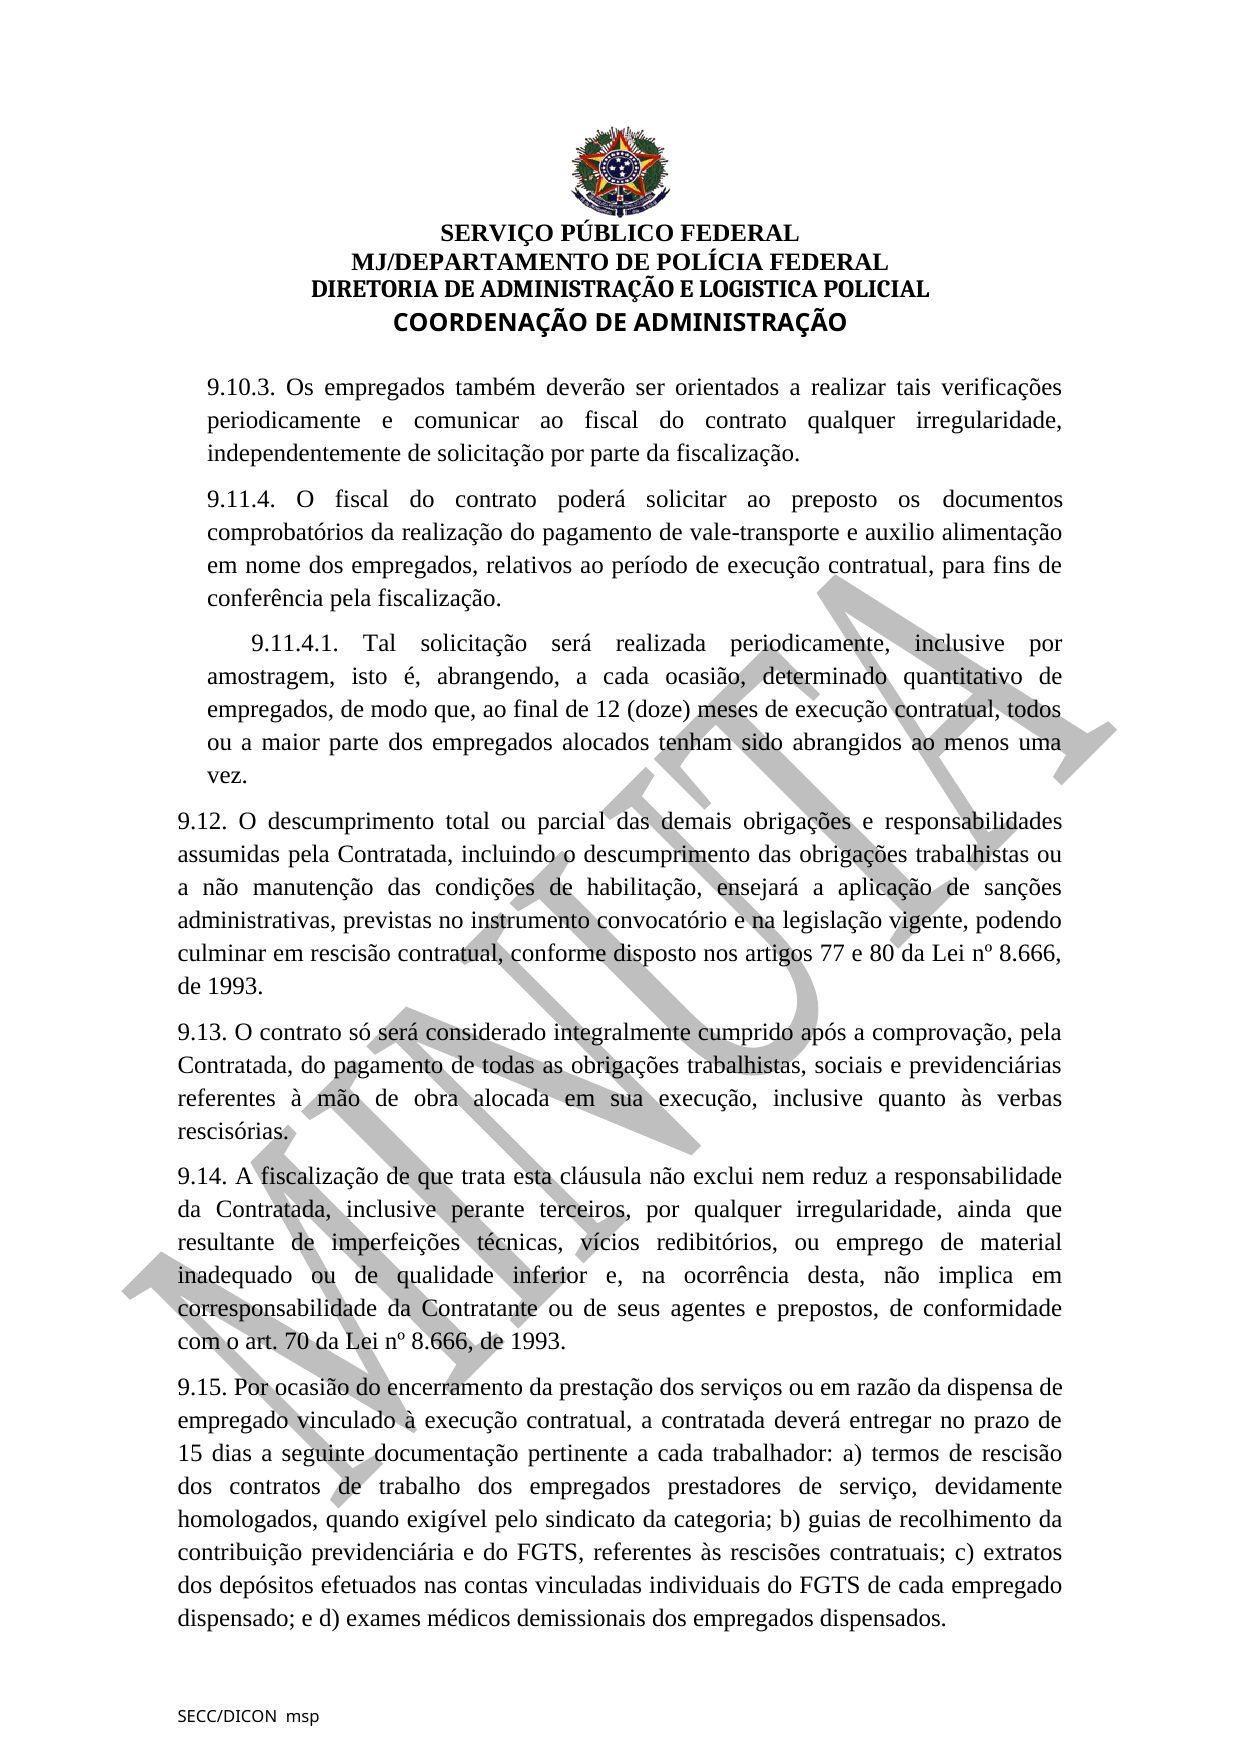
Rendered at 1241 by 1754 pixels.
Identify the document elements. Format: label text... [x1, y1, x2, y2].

text 9.11.4.1. Tal solicitação será realizada periodicamente, inclusive por amostragem, isto é, abrangendo, a cada ocasião, determinado quantitativo de empregados, de modo que, ao final de 12 (doze) meses de execução contratual, todos ou a maior parte dos empregados alocados tenham sido abrangidos ao menos uma vez. [207, 628, 1063, 789]
text 9.12. O descumprimento total ou parcial das demais obrigações e responsabilidades assumidas pela Contratada, incluindo o descumprimento das obrigações trabalhistas ou a não manutenção das condições de habilitação, ensejará a aplicação de sanções administrativas, previstas no instrumento convocatório e na legislação vigente, podendo culminar em rescisão contratual, conforme disposto nos artigos 77 e 80 da Lei nº 8.666, de 1993. [177, 806, 1063, 1000]
text 9.15. Por ocasião do encerramento da prestação dos serviços ou em razão da dispensa de empregado vinculado à execução contratual, a contratada deverá entregar no prazo de 15 dias a seguinte documentação pertinente a cada trabalhador: a) termos de rescisão dos contratos de trabalho dos empregados prestadores de serviço, devidamente homologados, quando exigível pelo sindicato da categoria; b) guias de recolhimento da contribuição previdenciária e do FGTS, referentes às rescisões contratuais; c) extratos dos depósitos efetuados nas contas vinculadas individuais do FGTS de cada empregado dispensado; e d) exames médicos demissionais dos empregados dispensados. [177, 1372, 1063, 1632]
text 9.14. A fiscalização de que trata esta cláusula não exclui nem reduz a responsabilidade da Contratada, inclusive perante terceiros, por qualquer irregularidade, ainda que resultante de imperfeições técnicas, vícios redibitórios, ou emprego de material inadequado ou de qualidade inferior e, na ocorrência desta, não implica em corresponsabilidade da Contratante ou de seus agentes e prepostos, de conformidade com o art. 70 da Lei nº 8.666, de 1993. [177, 1161, 1063, 1355]
text 9.13. O contrato só será considerado integralmente cumprido após a comprovação, pela Contratada, do pagamento de todas as obrigações trabalhistas, sociais e previdenciárias referentes à mão de obra alocada em sua execução, inclusive quanto às verbas rescisórias. [177, 1017, 1063, 1144]
text 9.10.3. Os empregados também deverão ser orientados a realizar tais verificações periodicamente e comunicar ao fiscal do contrato qualquer irregularidade, independentemente de solicitação por parte da fiscalização. [207, 372, 1063, 467]
text 9.11.4. O fiscal do contrato poderá solicitar ao preposto os documentos comprobatórios da realização do pagamento de vale-transporte e auxilio alimentação em nome dos empregados, relativos ao período de execução contratual, para fins de conferência pela fiscalização. [207, 484, 1063, 612]
picture [566, 123, 675, 218]
